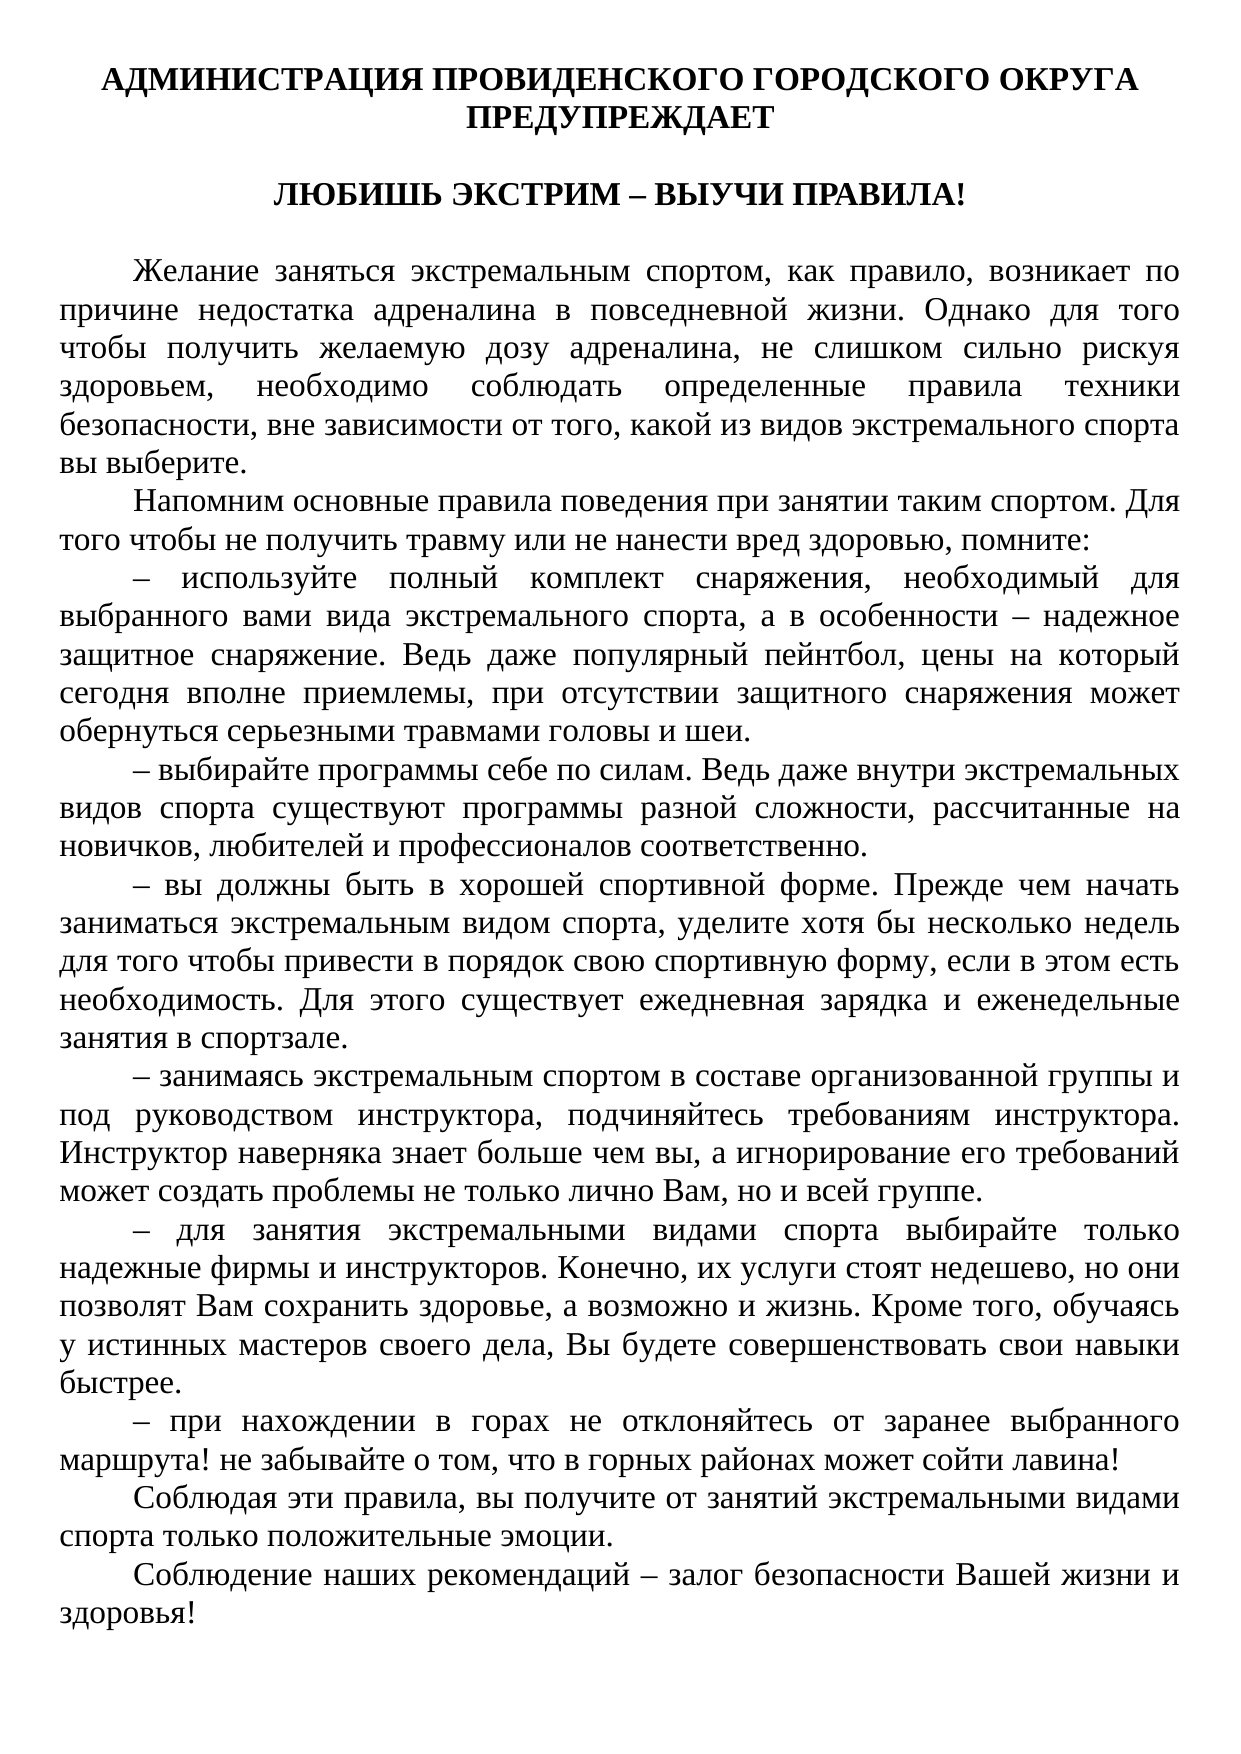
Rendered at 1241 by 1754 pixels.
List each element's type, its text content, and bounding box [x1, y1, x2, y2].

text Любишь экстрим – выучи правила! [59, 174, 1181, 212]
text – вы должны быть в хорошей спортивной форме. Прежде чем начать заниматься экстремальным видом спорта, уделите хотя бы несколько недель для того чтобы привести в порядок свою спортивную форму, если в этом есть необходимость. Для этого существует ежедневная зарядка и еженедельные занятия в спортзале. [59, 864, 1181, 1056]
text – выбирайте программы себе по силам. Ведь даже внутри экстремальных видов спорта существуют программы разной сложности, рассчитанные на новичков, любителей и профессионалов соответственно. [59, 749, 1181, 864]
text Соблюдение наших рекомендаций – залог безопасности Вашей жизни и здоровья! [59, 1554, 1181, 1631]
text Напомним основные правила поведения при занятии таким спортом. Для того чтобы не получить травму или не нанести вред здоровью, помните: [59, 481, 1181, 557]
text – при нахождении в горах не отклоняйтесь от заранее выбранного маршрута! не забывайте о том, что в горных районах может сойти лавина! [59, 1401, 1181, 1477]
text – занимаясь экстремальным спортом в составе организованной группы и под руководством инструктора, подчиняйтесь требованиям инструктора. Инструктор наверняка знает больше чем вы, а игнорирование его требований может создать проблемы не только лично Вам, но и всей группе. [59, 1056, 1181, 1209]
text – для занятия экстремальными видами спорта выбирайте только надежные фирмы и инструкторов. Конечно, их услуги стоят недешево, но они позволят Вам сохранить здоровье, а возможно и жизнь. Кроме того, обучаясь у истинных мастеров своего дела, Вы будете совершенствовать свои навыки быстрее. [59, 1209, 1181, 1401]
text АДМИНИСТРАЦИЯ ПРОВИДЕНСКОГО ГОРОДСКОГО ОКРУГА предупреждает [59, 59, 1181, 136]
text – используйте полный комплект снаряжения, необходимый для выбранного вами вида экстремального спорта, а в особенности – надежное защитное снаряжение. Ведь даже популярный пейнтбол, цены на который сегодня вполне приемлемы, при отсутствии защитного снаряжения может обернуться серьезными травмами головы и шеи. [59, 557, 1181, 749]
text Соблюдая эти правила, вы получите от занятий экстремальными видами спорта только положительные эмоции. [59, 1477, 1181, 1554]
text Желание заняться экстремальным спортом, как правило, возникает по причине недостатка адреналина в повседневной жизни. Однако для того чтобы получить желаемую дозу адреналина, не слишком сильно рискуя здоровьем, необходимо соблюдать определенные правила техники безопасности, вне зависимости от того, какой из видов экстремального спорта вы выберите. [59, 251, 1181, 481]
